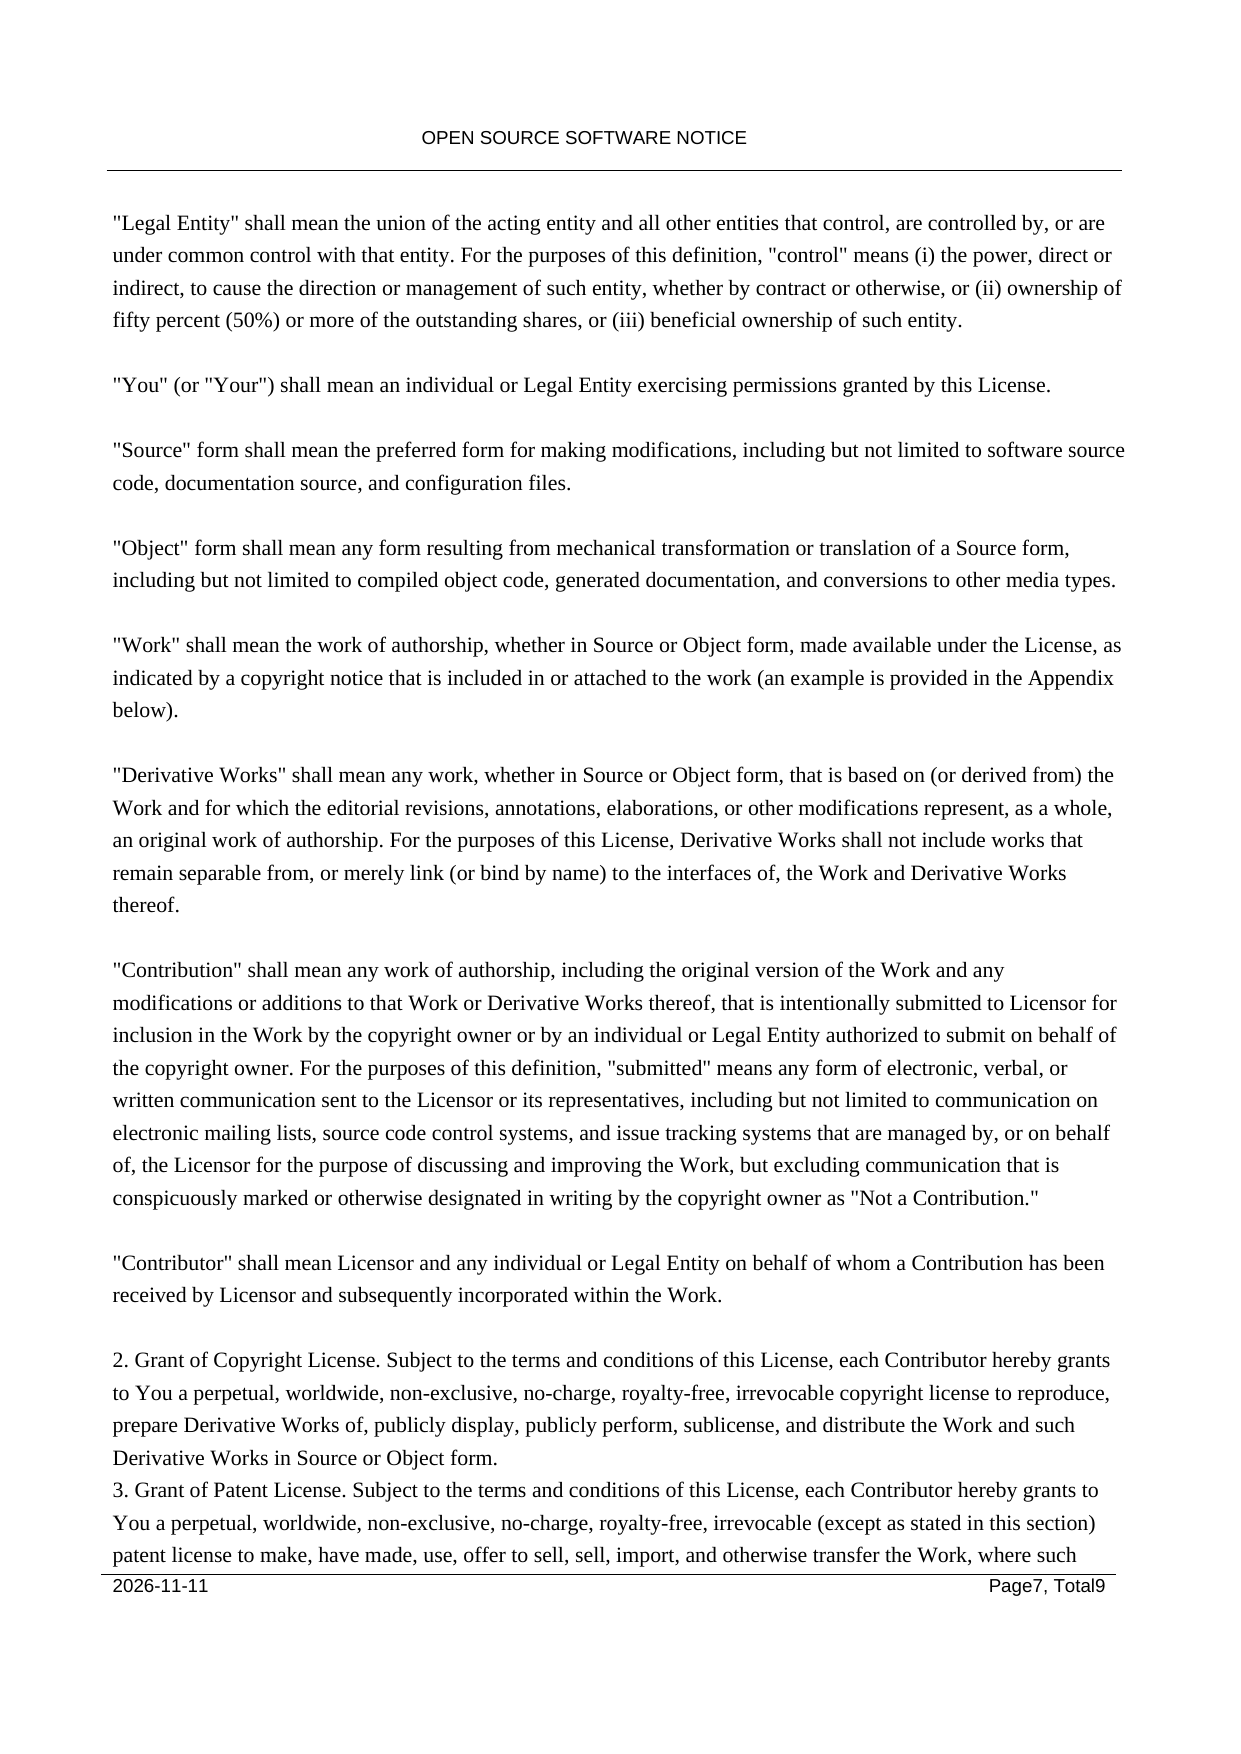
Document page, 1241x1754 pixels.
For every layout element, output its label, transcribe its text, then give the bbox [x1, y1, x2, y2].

text "Object" form shall mean any form resulting from mechanical transformation or translation of a Source form, including but not limited to compiled object code, generated documentation, and conversions to other media types. [112, 531, 1128, 596]
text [112, 1474, 1128, 1571]
text "Work" shall mean the work of authorship, whether in Source or Object form, made available under the License, as indicated by a copyright notice that is included in or attached to the work (an example is provided in the Appendix below). [112, 629, 1128, 726]
text 2. Grant of Copyright License. Subject to the terms and conditions of this License, each Contributor hereby grants to You a perpetual, worldwide, non-exclusive, no-charge, royalty-free, irrevocable copyright license to reproduce, prepare Derivative Works of, publicly display, publicly perform, sublicense, and distribute the Work and such Derivative Works in Source or Object form. [112, 1344, 1128, 1474]
text "Contributor" shall mean Licensor and any individual or Legal Entity on behalf of whom a Contribution has been received by Licensor and subsequently incorporated within the Work. [112, 1246, 1128, 1311]
text "You" (or "Your") shall mean an individual or Legal Entity exercising permissions granted by this License. [112, 369, 1128, 401]
text "Legal Entity" shall mean the union of the acting entity and all other entities that control, are controlled by, or are under common control with that entity. For the purposes of this definition, "control" means (i) the power, direct or indirect, to cause the direction or management of such entity, whether by contract or otherwise, or (ii) ownership of fifty percent (50%) or more of the outstanding shares, or (iii) beneficial ownership of such entity. [112, 206, 1128, 336]
text "Derivative Works" shall mean any work, whether in Source or Object form, that is based on (or derived from) the Work and for which the editorial revisions, annotations, elaborations, or other modifications represent, as a whole, an original work of authorship. For the purposes of this License, Derivative Works shall not include works that remain separable from, or merely link (or bind by name) to the interfaces of, the Work and Derivative Works thereof. [112, 759, 1128, 921]
text "Source" form shall mean the preferred form for making modifications, including but not limited to software source code, documentation source, and configuration files. [112, 434, 1128, 499]
text "Contribution" shall mean any work of authorship, including the original version of the Work and any modifications or additions to that Work or Derivative Works thereof, that is intentionally submitted to Licensor for inclusion in the Work by the copyright owner or by an individual or Legal Entity authorized to submit on behalf of the copyright owner. For the purposes of this definition, "submitted" means any form of electronic, verbal, or written communication sent to the Licensor or its representatives, including but not limited to communication on electronic mailing lists, source code control systems, and issue tracking systems that are managed by, or on behalf of, the Licensor for the purpose of discussing and improving the Work, but excluding communication that is conspicuously marked or otherwise designated in writing by the copyright owner as "Not a Contribution." [112, 954, 1128, 1214]
